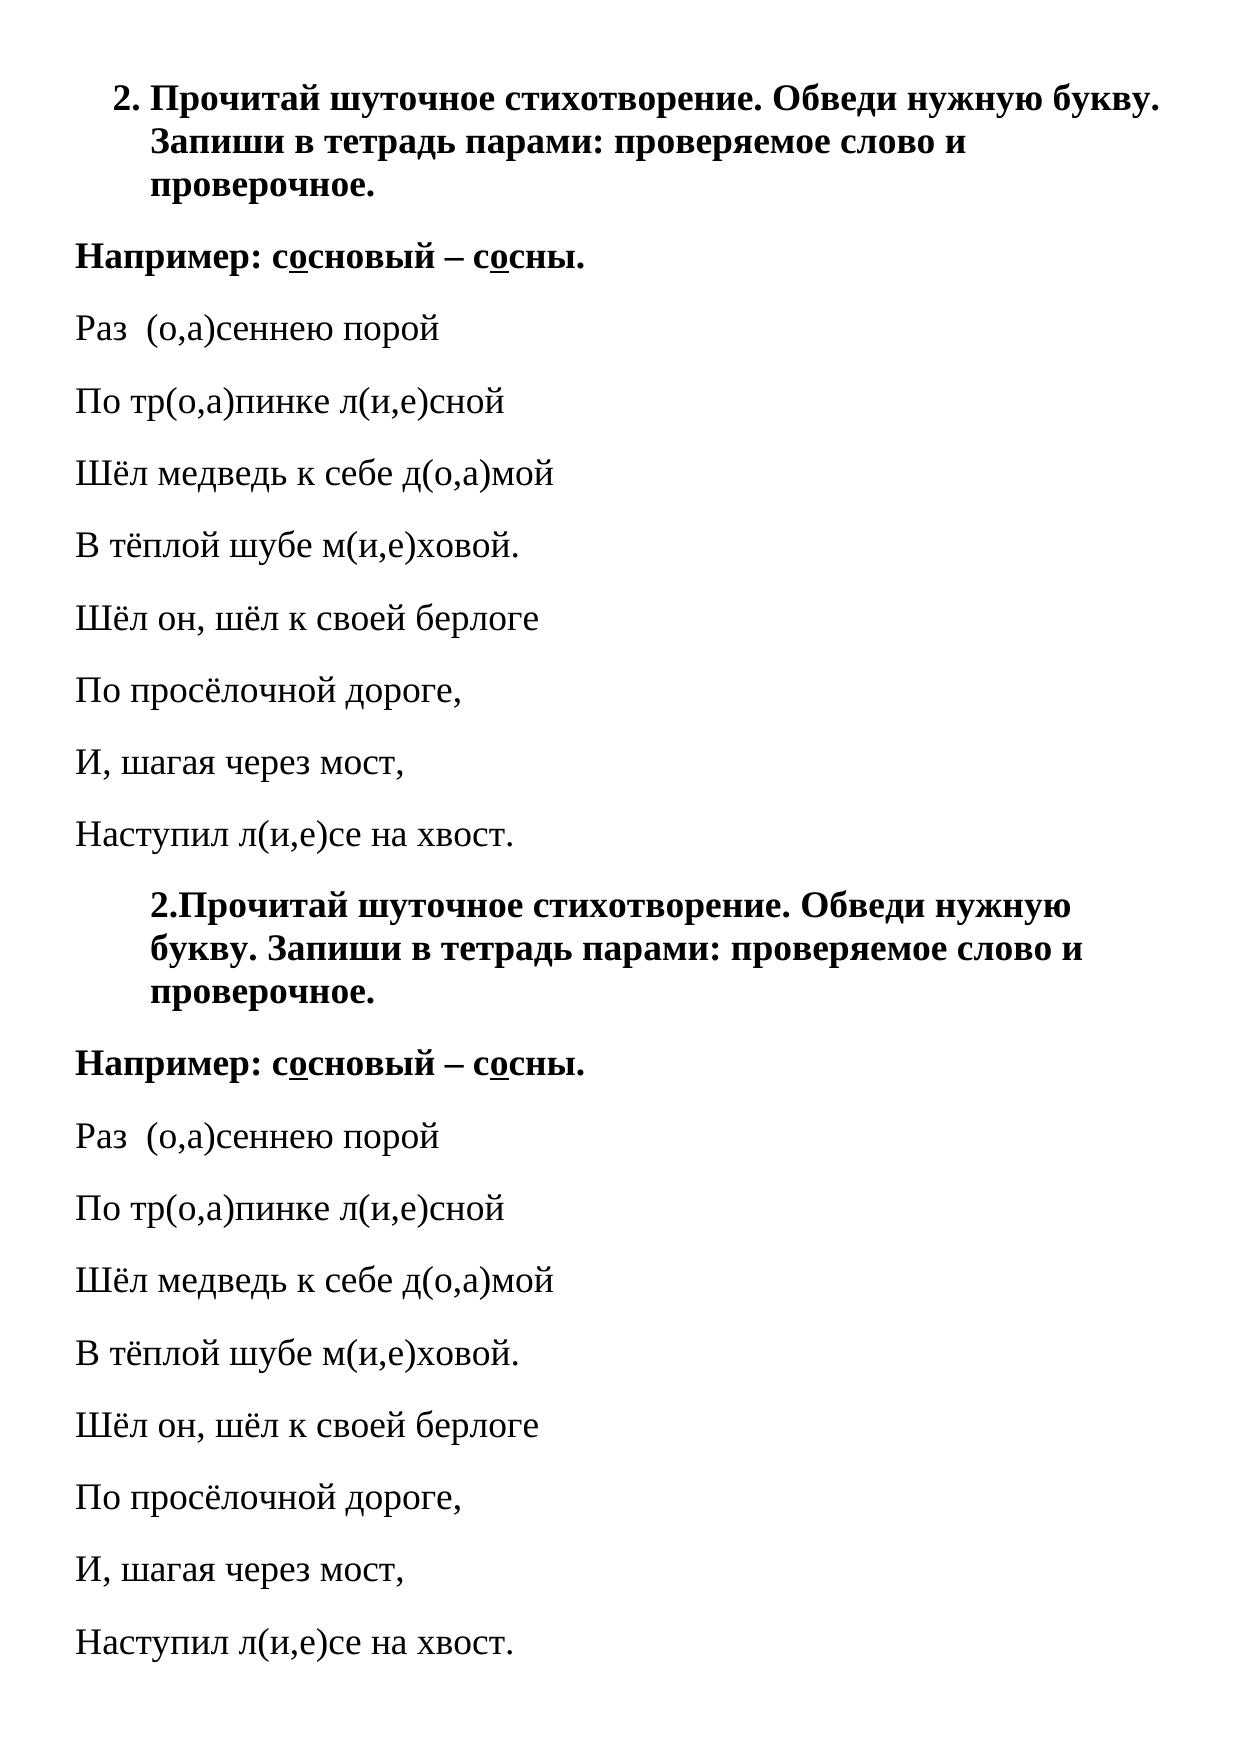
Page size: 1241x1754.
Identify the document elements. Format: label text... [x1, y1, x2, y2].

text Например: сосновый – сосны. [75, 233, 1165, 277]
text Раз (о,а)сеннею порой [75, 1113, 1165, 1156]
text По тр(о,а)пинке л(и,е)сной [75, 1185, 1165, 1228]
text По просёлочной дороге, [75, 1474, 1165, 1518]
text В тёплой шубе м(и,е)ховой. [75, 523, 1165, 566]
text Раз (о,а)сеннею порой [75, 306, 1165, 349]
text Шёл он, шёл к своей берлоге [75, 1402, 1165, 1445]
text Наступил л(и,е)се на хвост. [75, 812, 1165, 855]
text И, шагая через мост, [75, 1547, 1165, 1590]
text Шёл медведь к себе д(о,а)мой [75, 1258, 1165, 1301]
list 2.Прочитай шуточное стихотворение. Обведи нужную букву. Запиши в тетрадь парами: проверяемое слово и проверочное. [150, 882, 1165, 1012]
text Наступил л(и,е)се на хвост. [75, 1619, 1165, 1662]
text Например: сосновый – сосны. [75, 1041, 1165, 1084]
text И, шагая через мост, [75, 739, 1165, 783]
text В тёплой шубе м(и,е)ховой. [75, 1330, 1165, 1373]
text Шёл медведь к себе д(о,а)мой [75, 450, 1165, 493]
list Прочитай шуточное стихотворение. Обведи нужную букву. Запиши в тетрадь парами: проверяемое слово и проверочное. [112, 75, 1165, 204]
text По просёлочной дороге, [75, 667, 1165, 710]
text По тр(о,а)пинке л(и,е)сной [75, 378, 1165, 421]
text Шёл он, шёл к своей берлоге [75, 595, 1165, 638]
